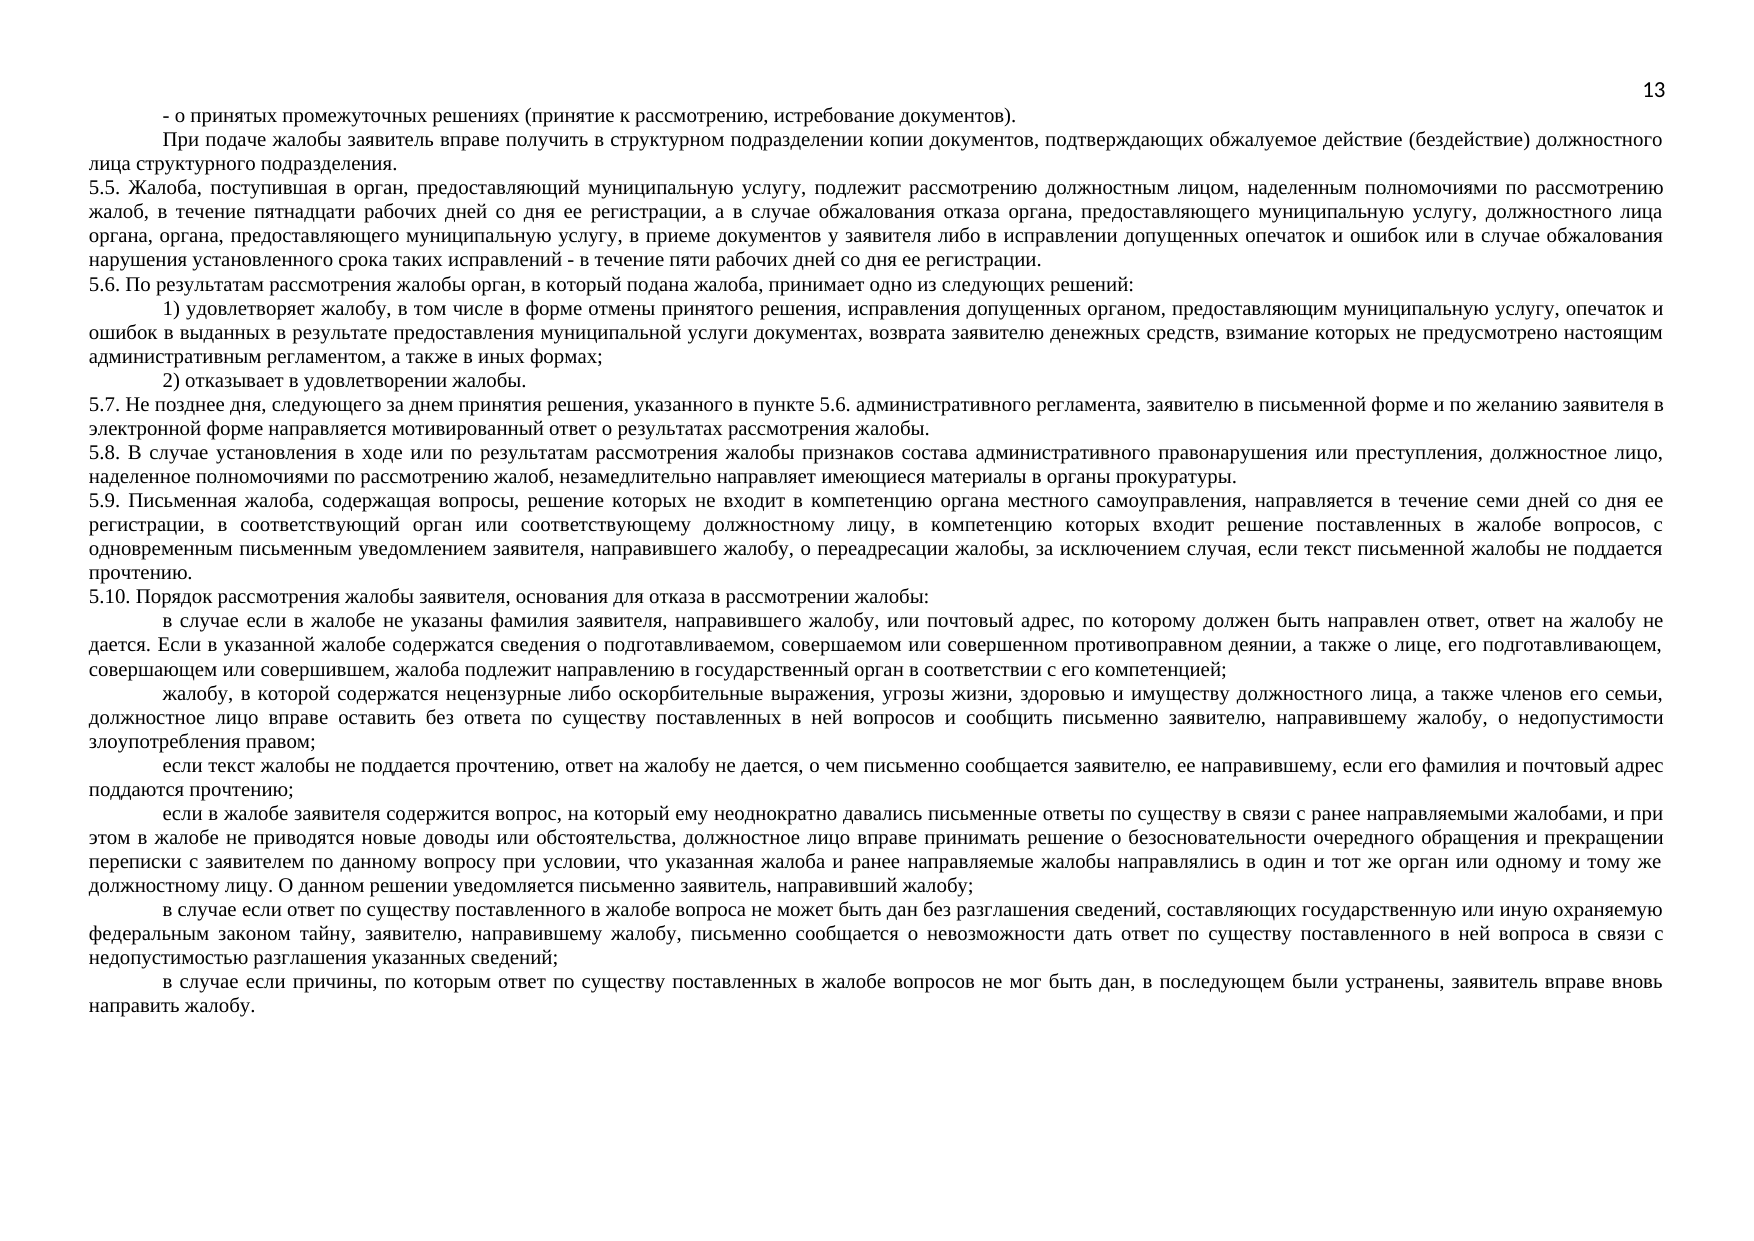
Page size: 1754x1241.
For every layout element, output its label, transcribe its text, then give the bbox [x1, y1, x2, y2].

text 5.9. Письменная жалоба, содержащая вопросы, решение которых не входит в компетенцию органа местного самоуправления, направляется в течение семи дней со дня ее регистрации, в соответствующий орган или соответствующему должностному лицу, в компетенцию которых входит решение поставленных в жалобе вопросов, с одновременным письменным уведомлением заявителя, направившего жалобу, о переадресации жалобы, за исключением случая, если текст письменной жалобы не поддается прочтению. [89, 488, 1665, 584]
text 1) удовлетворяет жалобу, в том числе в форме отмены принятого решения, исправления допущенных органом, предоставляющим муниципальную услугу, опечаток и ошибок в выданных в результате предоставления муниципальной услуги документах, возврата заявителю денежных средств, взимание которых не предусмотрено настоящим административным регламентом, а также в иных формах; [89, 296, 1665, 368]
text 5.7. Не позднее дня, следующего за днем принятия решения, указанного в пункте 5.6. административного регламента, заявителю в письменной форме и по желанию заявителя в электронной форме направляется мотивированный ответ о результатах рассмотрения жалобы. [89, 392, 1665, 440]
text 5.6. По результатам рассмотрения жалобы орган, в который подана жалоба, принимает одно из следующих решений: [89, 271, 1665, 296]
text 5.8. В случае установления в ходе или по результатам рассмотрения жалобы признаков состава административного правонарушения или преступления, должностное лицо, наделенное полномочиями по рассмотрению жалоб, незамедлительно направляет имеющиеся материалы в органы прокуратуры. [89, 440, 1665, 488]
text 2) отказывает в удовлетворении жалобы. [89, 368, 1665, 392]
text 5.10. Порядок рассмотрения жалобы заявителя, основания для отказа в рассмотрении жалобы: [89, 584, 1665, 608]
text в случае если причины, по которым ответ по существу поставленных в жалобе вопросов не мог быть дан, в последующем были устранены, заявитель вправе вновь направить жалобу. [89, 969, 1665, 1017]
text При подаче жалобы заявитель вправе получить в структурном подразделении копии документов, подтверждающих обжалуемое действие (бездействие) должностного лица структурного подразделения. [89, 127, 1665, 175]
text если в жалобе заявителя содержится вопрос, на который ему неоднократно давались письменные ответы по существу в связи с ранее направляемыми жалобами, и при этом в жалобе не приводятся новые доводы или обстоятельства, должностное лицо вправе принимать решение о безосновательности очередного обращения и прекращении переписки с заявителем по данному вопросу при условии, что указанная жалоба и ранее направляемые жалобы направлялись в один и тот же орган или одному и тому же должностному лицу. О данном решении уведомляется письменно заявитель, направивший жалобу; [89, 801, 1665, 897]
text жалобу, в которой содержатся нецензурные либо оскорбительные выражения, угрозы жизни, здоровью и имуществу должностного лица, а также членов его семьи, должностное лицо вправе оставить без ответа по существу поставленных в ней вопросов и сообщить письменно заявителю, направившему жалобу, о недопустимости злоупотребления правом; [89, 681, 1665, 753]
text в случае если в жалобе не указаны фамилия заявителя, направившего жалобу, или почтовый адрес, по которому должен быть направлен ответ, ответ на жалобу не дается. Если в указанной жалобе содержатся сведения о подготавливаемом, совершаемом или совершенном противоправном деянии, а также о лице, его подготавливающем, совершающем или совершившем, жалоба подлежит направлению в государственный орган в соответствии с его компетенцией; [89, 608, 1665, 681]
text - о принятых промежуточных решениях (принятие к рассмотрению, истребование документов). [89, 103, 1665, 127]
text в случае если ответ по существу поставленного в жалобе вопроса не может быть дан без разглашения сведений, составляющих государственную или иную охраняемую федеральным законом тайну, заявителю, направившему жалобу, письменно сообщается о невозможности дать ответ по существу поставленного в ней вопроса в связи с недопустимостью разглашения указанных сведений; [89, 897, 1665, 969]
text если текст жалобы не поддается прочтению, ответ на жалобу не дается, о чем письменно сообщается заявителю, ее направившему, если его фамилия и почтовый адрес поддаются прочтению; [89, 753, 1665, 801]
text 5.5. Жалоба, поступившая в орган, предоставляющий муниципальную услугу, подлежит рассмотрению должностным лицом, наделенным полномочиями по рассмотрению жалоб, в течение пятнадцати рабочих дней со дня ее регистрации, а в случае обжалования отказа органа, предоставляющего муниципальную услугу, должностного лица органа, органа, предоставляющего муниципальную услугу, в приеме документов у заявителя либо в исправлении допущенных опечаток и ошибок или в случае обжалования нарушения установленного срока таких исправлений - в течение пяти рабочих дней со дня ее регистрации. [89, 175, 1665, 271]
